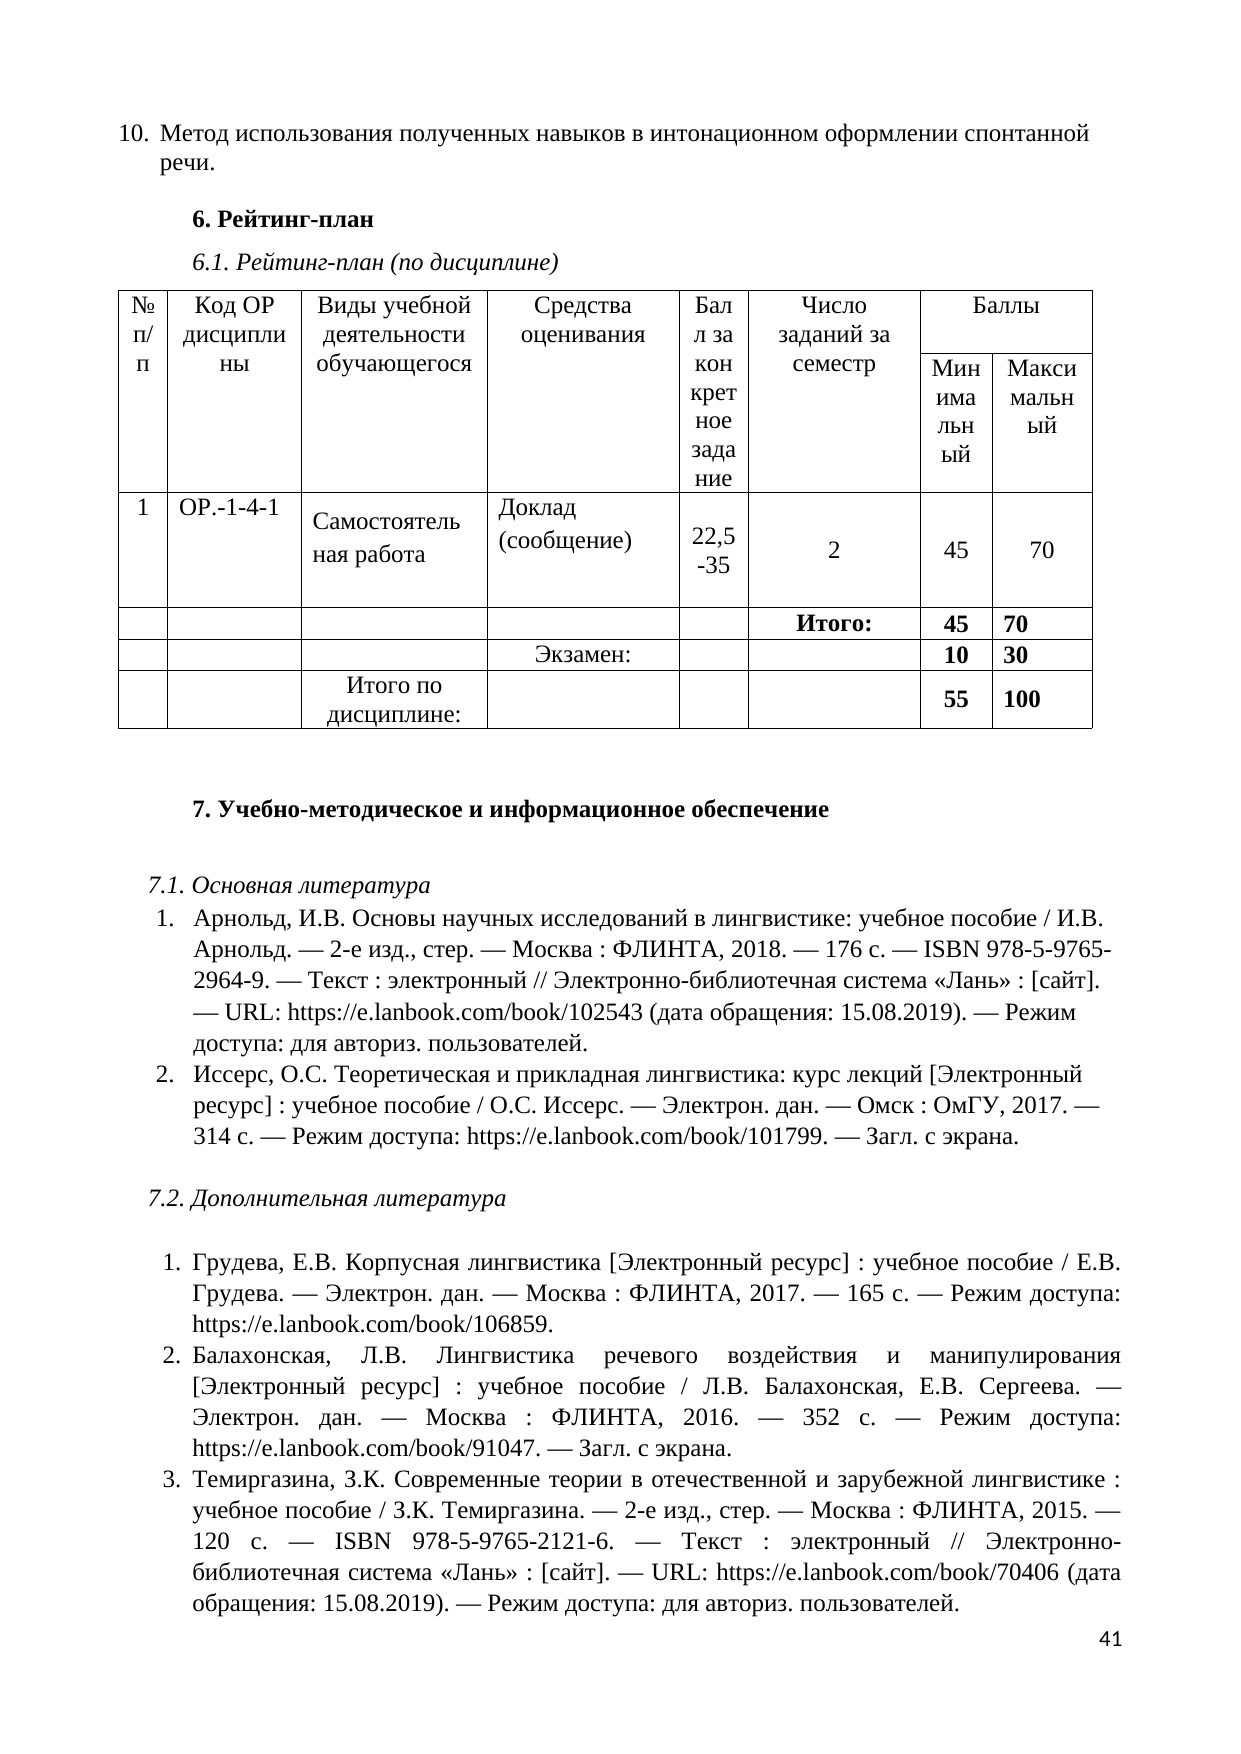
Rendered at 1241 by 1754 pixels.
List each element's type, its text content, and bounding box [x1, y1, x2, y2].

text 6. Рейтинг-план [118, 204, 1122, 232]
list Грудева, Е.В. Корпусная лингвистика [Электронный ресурс] : учебное пособие / Е.В. Грудева. — Электрон. дан. — Москва : ФЛИНТА, 2017. — 165 с. — Режим доступа: https://e.lanbook.com/book/106859. [162, 1247, 1122, 1338]
table_header Баллы [921, 291, 1092, 352]
list Метод использования полученных навыков в интонационном оформлении спонтанной речи. [118, 118, 1122, 176]
table_cell 55 [921, 671, 992, 728]
text 7.1. Основная литература [118, 870, 1122, 899]
table_cell [488, 608, 679, 638]
table_cell [749, 640, 920, 670]
table_cell [680, 640, 748, 670]
list Балахонская, Л.В. Лингвистика речевого воздействия и манипулирования [Электронный ресурс] : учебное пособие / Л.В. Балахонская, Е.В. Сергеева. — Электрон. дан. — Москва : ФЛИНТА, 2016. — 352 с. — Режим доступа: https://e.lanbook.com/book/91047. — Загл. с экрана. [162, 1340, 1122, 1462]
table_cell [119, 671, 167, 728]
text 6.1. Рейтинг-план (по дисциплине) [118, 247, 1122, 276]
table_cell [168, 671, 301, 728]
table_header Средства оценивания [488, 291, 679, 492]
table_cell Экзамен: [488, 640, 679, 670]
table_cell 45 [921, 608, 992, 638]
table_cell 30 [993, 640, 1092, 670]
table_cell [168, 608, 301, 638]
table_cell [680, 671, 748, 728]
table_cell 10 [921, 640, 992, 670]
table_cell Самостоятельная работа [302, 493, 487, 607]
table_header № п/п [119, 291, 167, 492]
list Арнольд, И.В. Основы научных исследований в лингвистике: учебное пособие / И.В. Арнольд. — 2-е изд., стер. — Москва : ФЛИНТА, 2018. — 176 с. — ISBN 978-5-9765-2964-9. — Текст : электронный // Электронно-библиотечная система «Лань» : [сайт]. — URL: https://e.lanbook.com/book/102543 (дата обращения: 15.08.2019). — Режим доступа: для авториз. пользователей. [156, 903, 1122, 1056]
list Темиргазина, З.К. Современные теории в отечественной и зарубежной лингвистике : учебное пособие / З.К. Темиргазина. — 2-е изд., стер. — Москва : ФЛИНТА, 2015. — 120 с. — ISBN 978-5-9765-2121-6. — Текст : электронный // Электронно-библиотечная система «Лань» : [сайт]. — URL: https://e.lanbook.com/book/70406 (дата обращения: 15.08.2019). — Режим доступа: для авториз. пользователей. [162, 1464, 1122, 1617]
table_cell 70 [993, 493, 1092, 607]
table_header Число заданий за семестр [749, 291, 920, 492]
text 7. Учебно-методическое и информационное обеспечение [118, 794, 1122, 823]
table_cell [488, 671, 679, 728]
table_header Балл за конкретное задание [680, 291, 748, 492]
table_cell Максимальный [993, 354, 1092, 492]
table_cell [119, 608, 167, 638]
text 7.2. Дополнительная литература [118, 1183, 1122, 1212]
table_cell Итого: [749, 608, 920, 638]
table_cell [119, 640, 167, 670]
table_cell [680, 608, 748, 638]
table_cell Доклад (сообщение) [488, 493, 679, 607]
table_cell [302, 608, 487, 638]
table_cell 1 [119, 493, 167, 607]
table_cell [749, 671, 920, 728]
list Иссерс, О.С. Теоретическая и прикладная лингвистика: курс лекций [Электронный ресурс] : учебное пособие / О.С. Иссерс. — Электрон. дан. — Омск : ОмГУ, 2017. — 314 с. — Режим доступа: https://e.lanbook.com/book/101799. — Загл. с экрана. [156, 1059, 1122, 1149]
table_cell 45 [921, 493, 992, 607]
table_header Код ОР дисциплины [168, 291, 301, 492]
table_cell Минимальный [921, 354, 992, 492]
table_header Виды учебной деятельности обучающегося [302, 291, 487, 492]
table_cell [302, 640, 487, 670]
table_cell Итого по дисциплине: [302, 671, 487, 728]
table_cell ОР.-1-4-1 [168, 493, 301, 607]
table_cell 70 [993, 608, 1092, 638]
table_cell 2 [749, 493, 920, 607]
table_cell 100 [993, 671, 1092, 728]
table_cell [168, 640, 301, 670]
table_cell 22,5-35 [680, 493, 748, 607]
